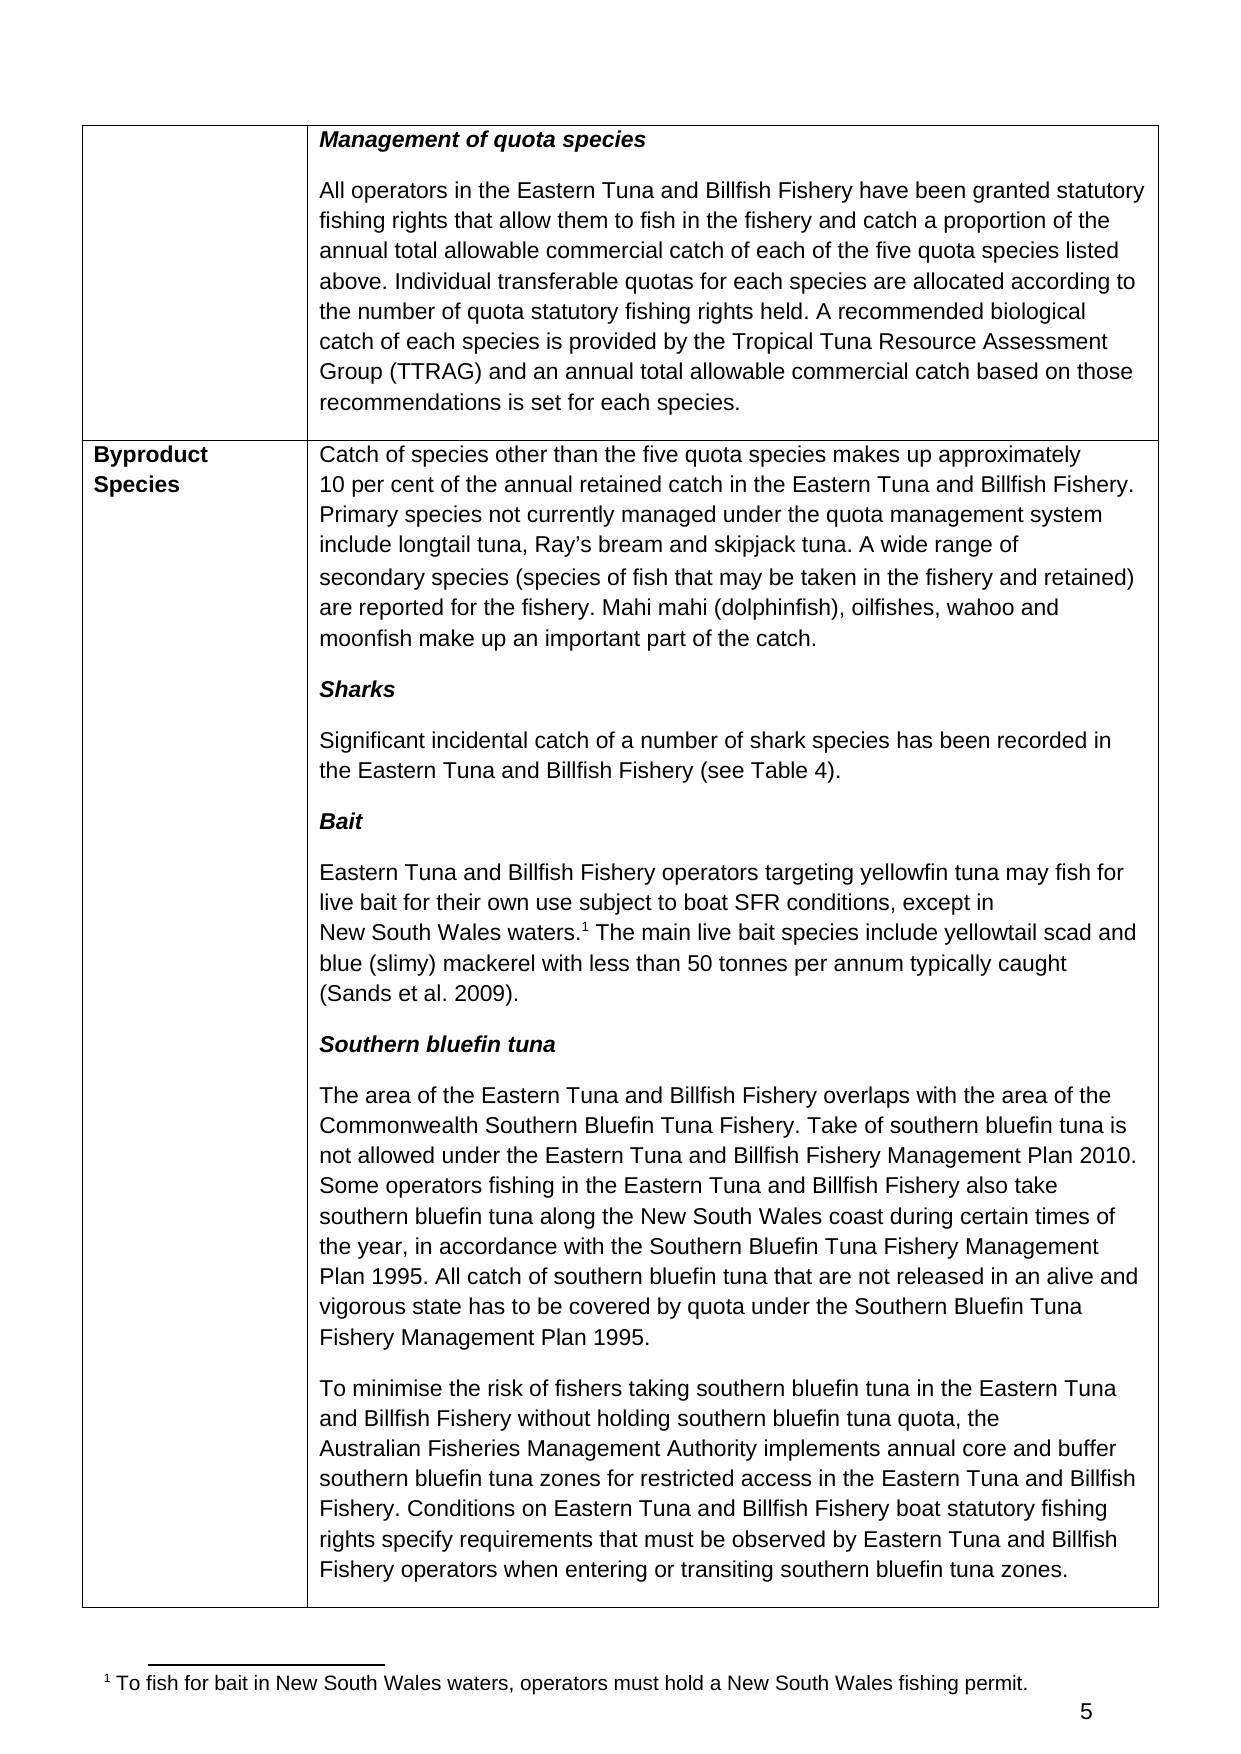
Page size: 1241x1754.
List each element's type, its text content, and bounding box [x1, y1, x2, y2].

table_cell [308, 441, 1158, 1607]
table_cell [83, 126, 307, 439]
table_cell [308, 126, 1158, 439]
table_cell Byproduct Species [83, 441, 307, 1607]
